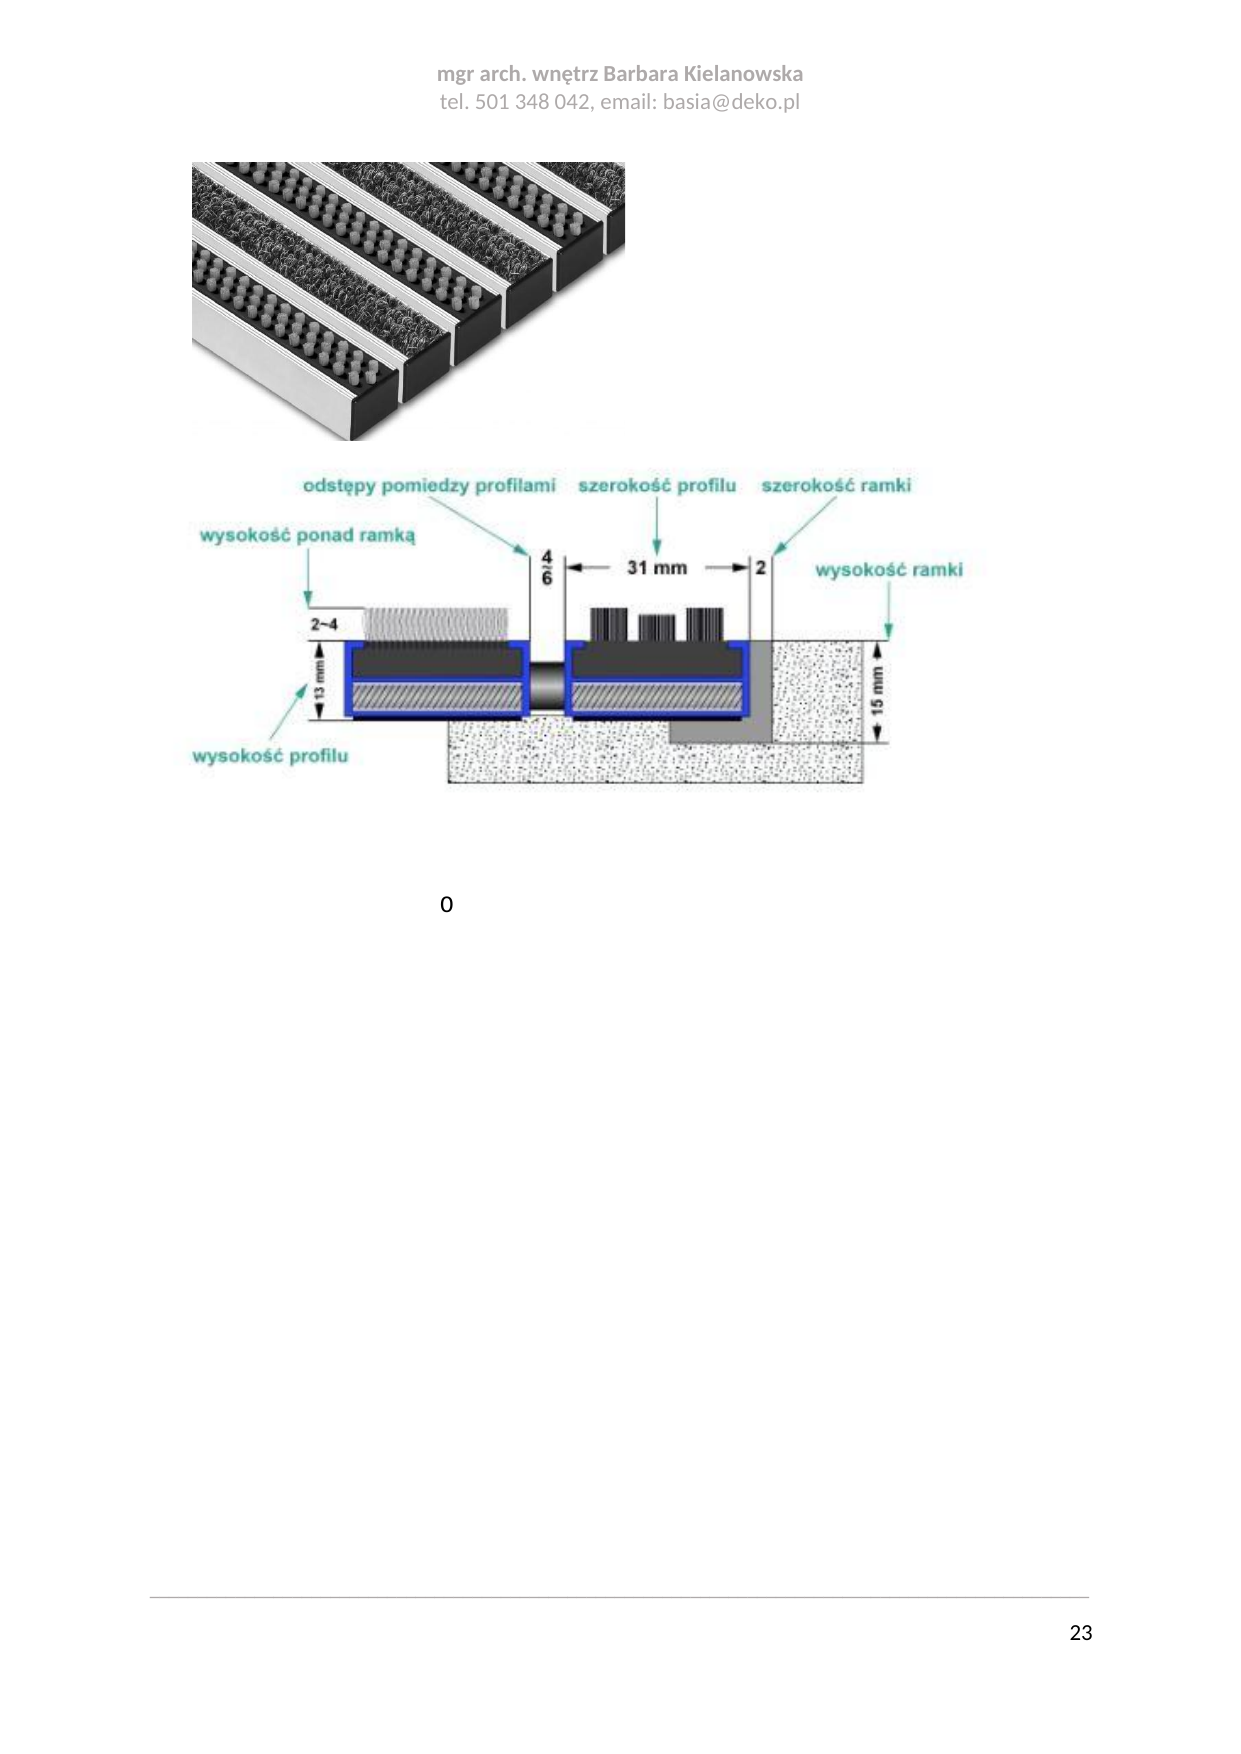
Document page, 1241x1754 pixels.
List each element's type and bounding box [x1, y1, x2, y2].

picture [147, 162, 1000, 806]
